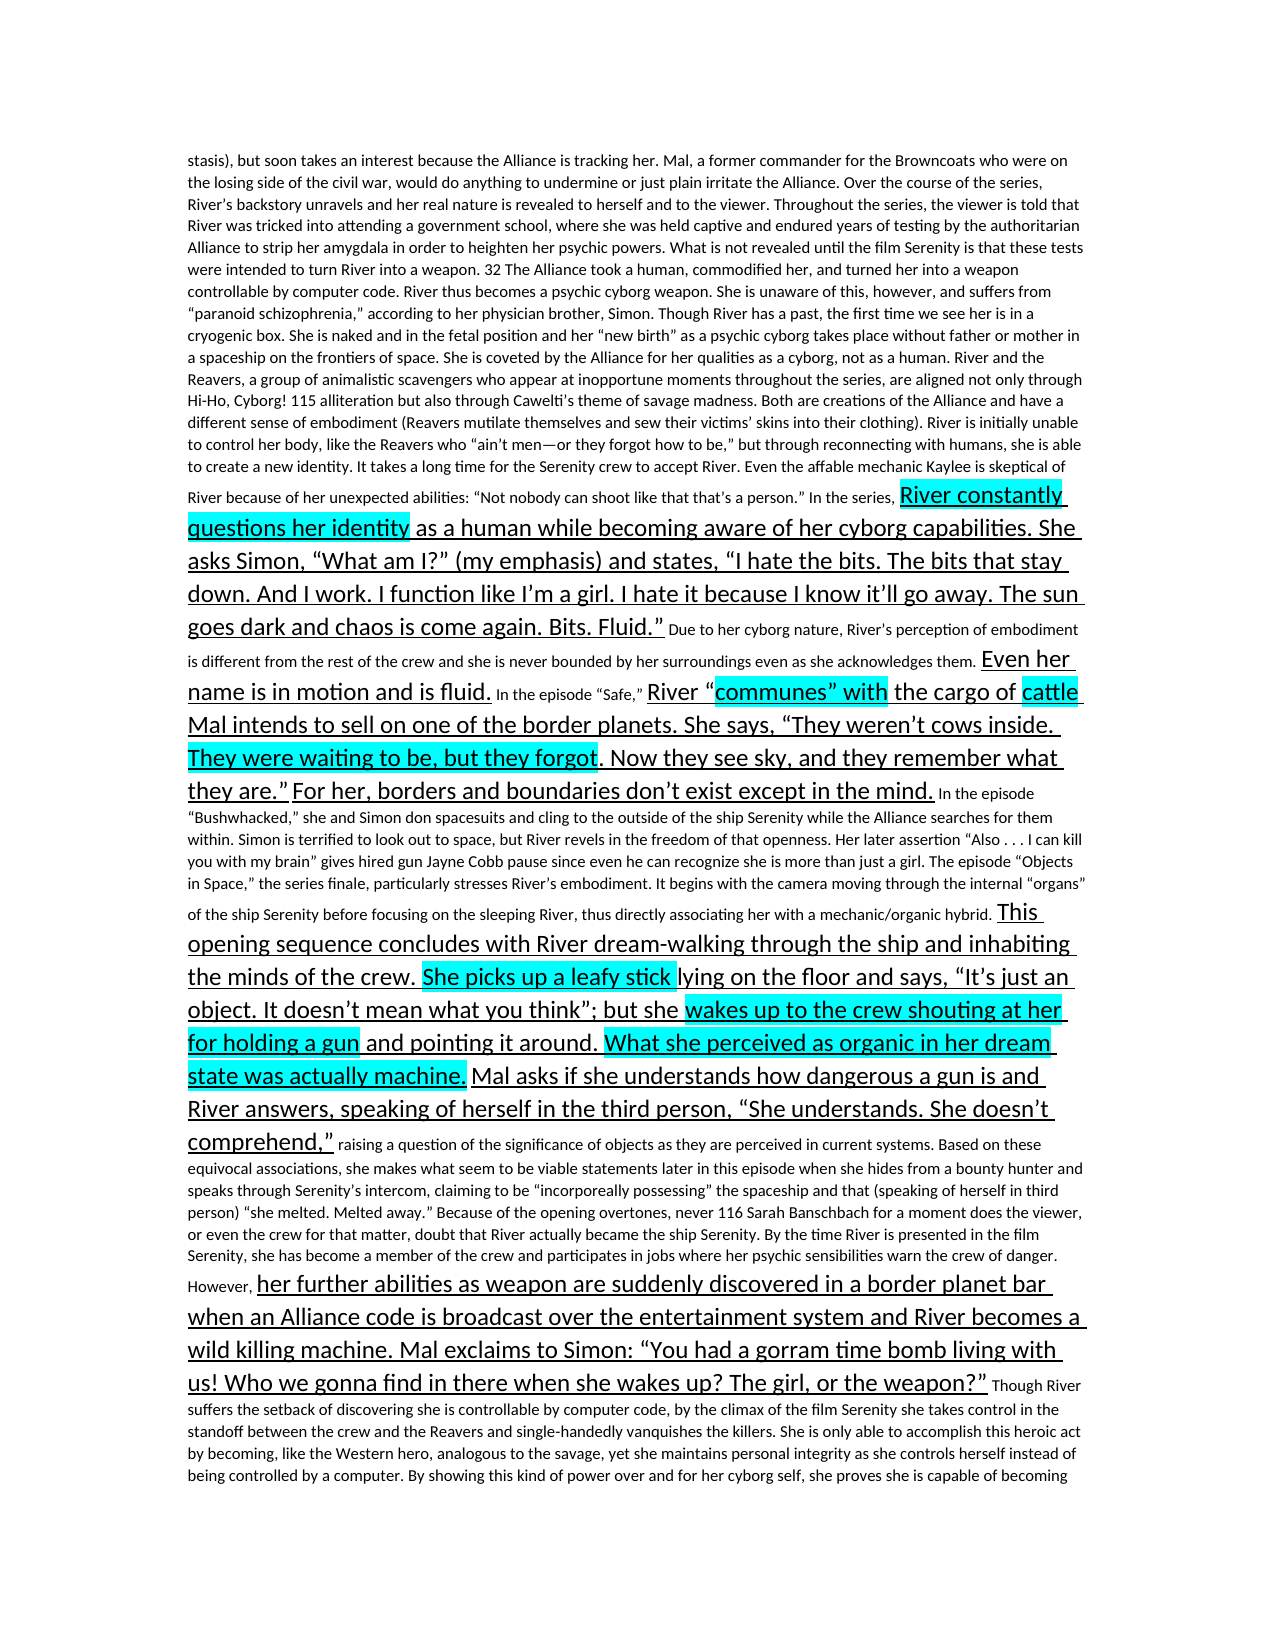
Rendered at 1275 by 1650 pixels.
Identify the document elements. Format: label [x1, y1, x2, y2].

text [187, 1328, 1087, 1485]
text [187, 150, 1087, 1327]
